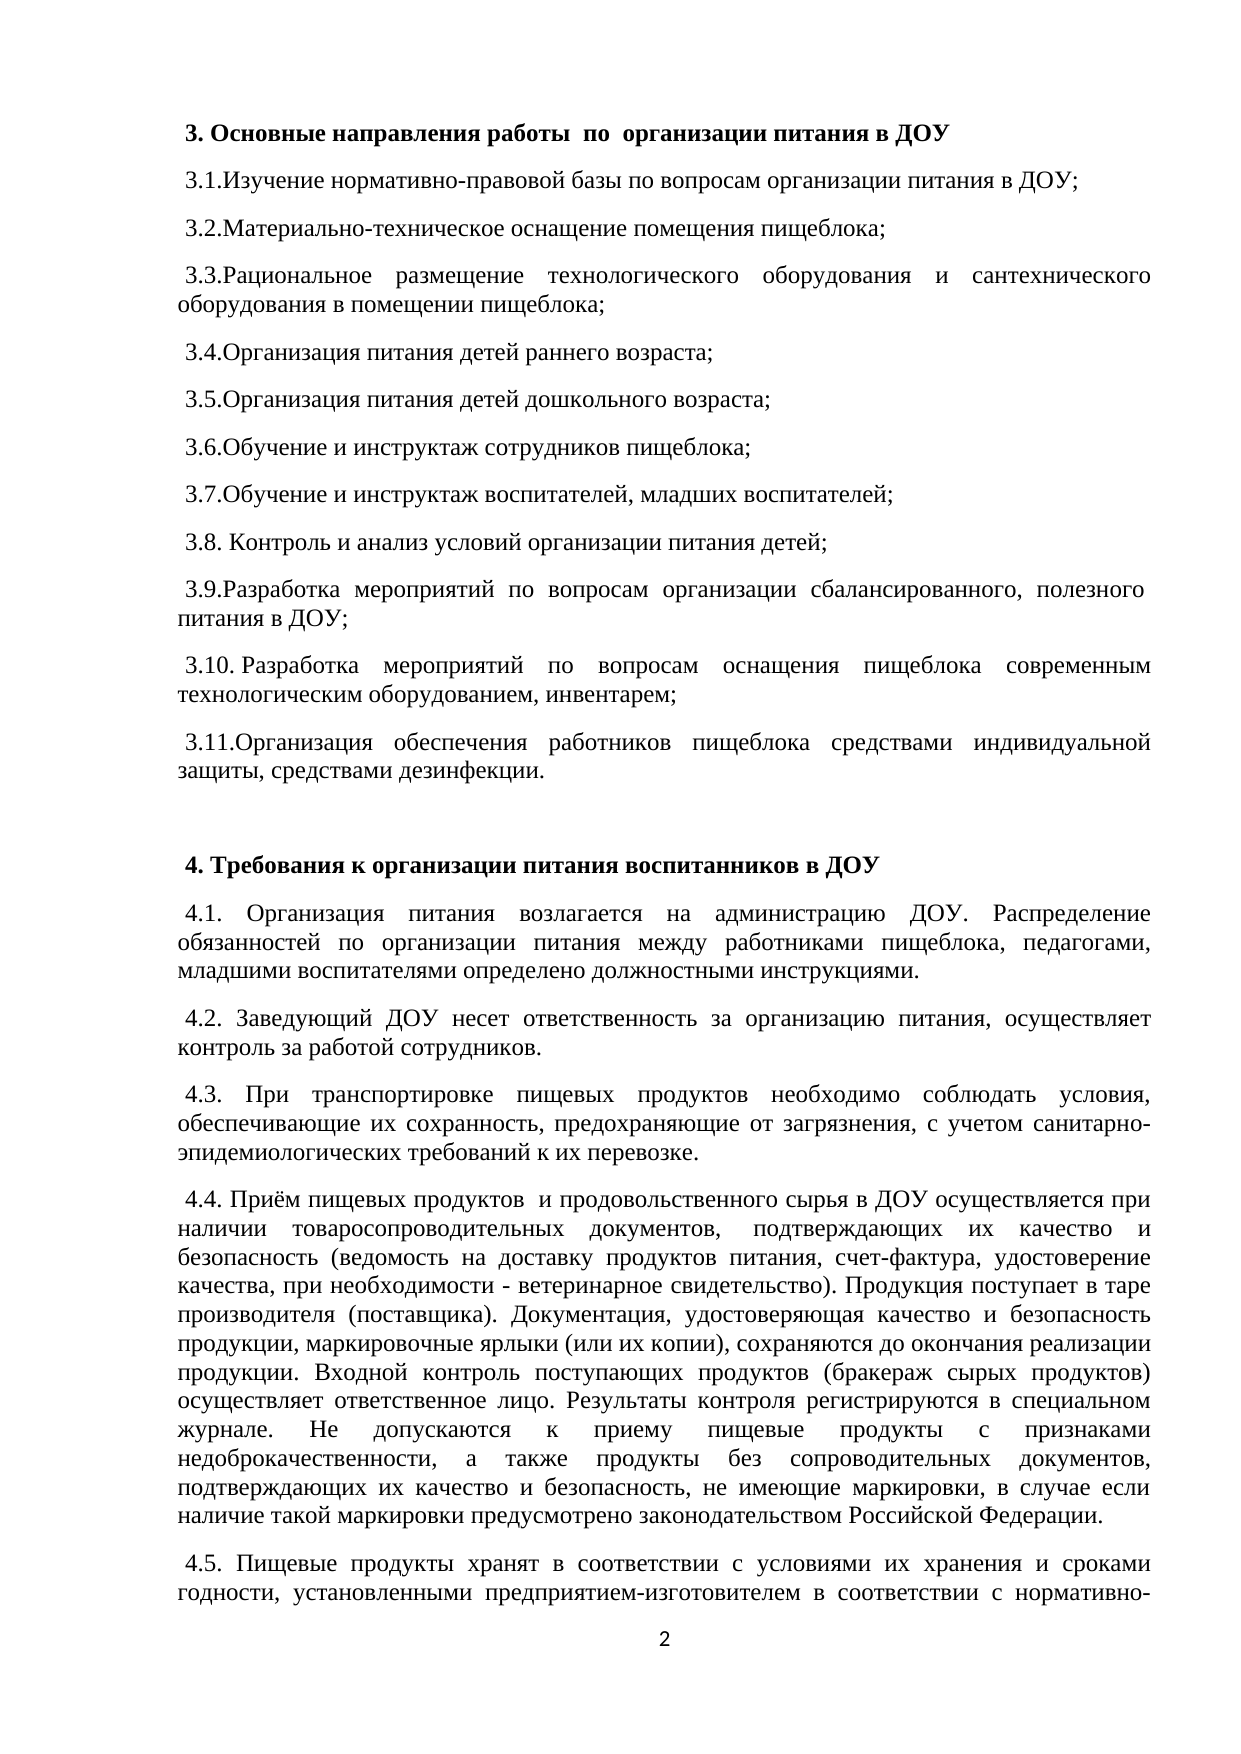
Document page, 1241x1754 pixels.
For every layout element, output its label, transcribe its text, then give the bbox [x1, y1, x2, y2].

text 3.11.Организация обеспечения работников пищеблока средствами индивидуальной защиты, средствами дезинфекции. [177, 727, 1152, 784]
text 4.4. Приём пищевых продуктов и продовольственного сырья в ДОУ осуществляется при наличии товаросопроводительных документов, подтверждающих их качество и безопасность (ведомость на доставку продуктов питания, счет-фактура, удостоверение качества, при необходимости - ветеринарное свидетельство). Продукция поступает в таре производителя (поставщика). Документация, удостоверяющая качество и безопасность продукции, маркировочные ярлыки (или их копии), сохраняются до окончания реализации продукции. Входной контроль поступающих продуктов (бракераж сырых продуктов) осуществляет ответственное лицо. Результаты контроля регистрируются в специальном журнале. Не допускаются к приему пищевые продукты с признаками недоброкачественности, а также продукты без сопроводительных документов, подтверждающих их качество и безопасность, не имеющие маркировки, в случае если наличие такой маркировки предусмотрено законодательством Российской Федерации. [177, 1184, 1152, 1529]
text 3.2.Материально-техническое оснащение помещения пищеблока; [177, 213, 1152, 242]
text 3.7.Обучение и инструктаж воспитателей, младших воспитателей; [177, 479, 1152, 508]
text 3.1.Изучение нормативно-правовой базы по вопросам организации питания в ДОУ; [177, 166, 1152, 194]
text 4.2. Заведующий ДОУ несет ответственность за организацию питания, осуществляет контроль за работой сотрудников. [177, 1003, 1152, 1061]
text 4.1. Организация питания возлагается на администрацию ДОУ. Распределение обязанностей по организации питания между работниками пищеблока, педагогами, младшими воспитателями определено должностными инструкциями. [177, 898, 1152, 984]
text 3.4.Организация питания детей раннего возраста; [177, 337, 1152, 366]
text 3.10. Разработка мероприятий по вопросам оснащения пищеблока современным технологическим оборудованием, инвентарем; [177, 651, 1152, 708]
text 3.9.Разработка мероприятий по вопросам организации сбалансированного, полезного питания в ДОУ; [177, 574, 1152, 632]
text 3.6.Обучение и инструктаж сотрудников пищеблока; [177, 432, 1152, 461]
text 4.3. При транспортировке пищевых продуктов необходимо соблюдать условия, обеспечивающие их сохранность, предохраняющие от загрязнения, с учетом санитарно-эпидемиологических требований к их перевозке. [177, 1079, 1152, 1166]
text 3.5.Организация питания детей дошкольного возраста; [177, 384, 1152, 413]
text 4. Требования к организации питания воспитанников в ДОУ [177, 851, 1152, 879]
text 3.8. Контроль и анализ условий организации питания детей; [177, 527, 1152, 556]
text 3. Основные направления работы по организации питания в ДОУ [177, 118, 1152, 147]
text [177, 1548, 1152, 1606]
text 3.3.Рациональное размещение технологического оборудования и сантехнического оборудования в помещении пищеблока; [177, 261, 1152, 318]
